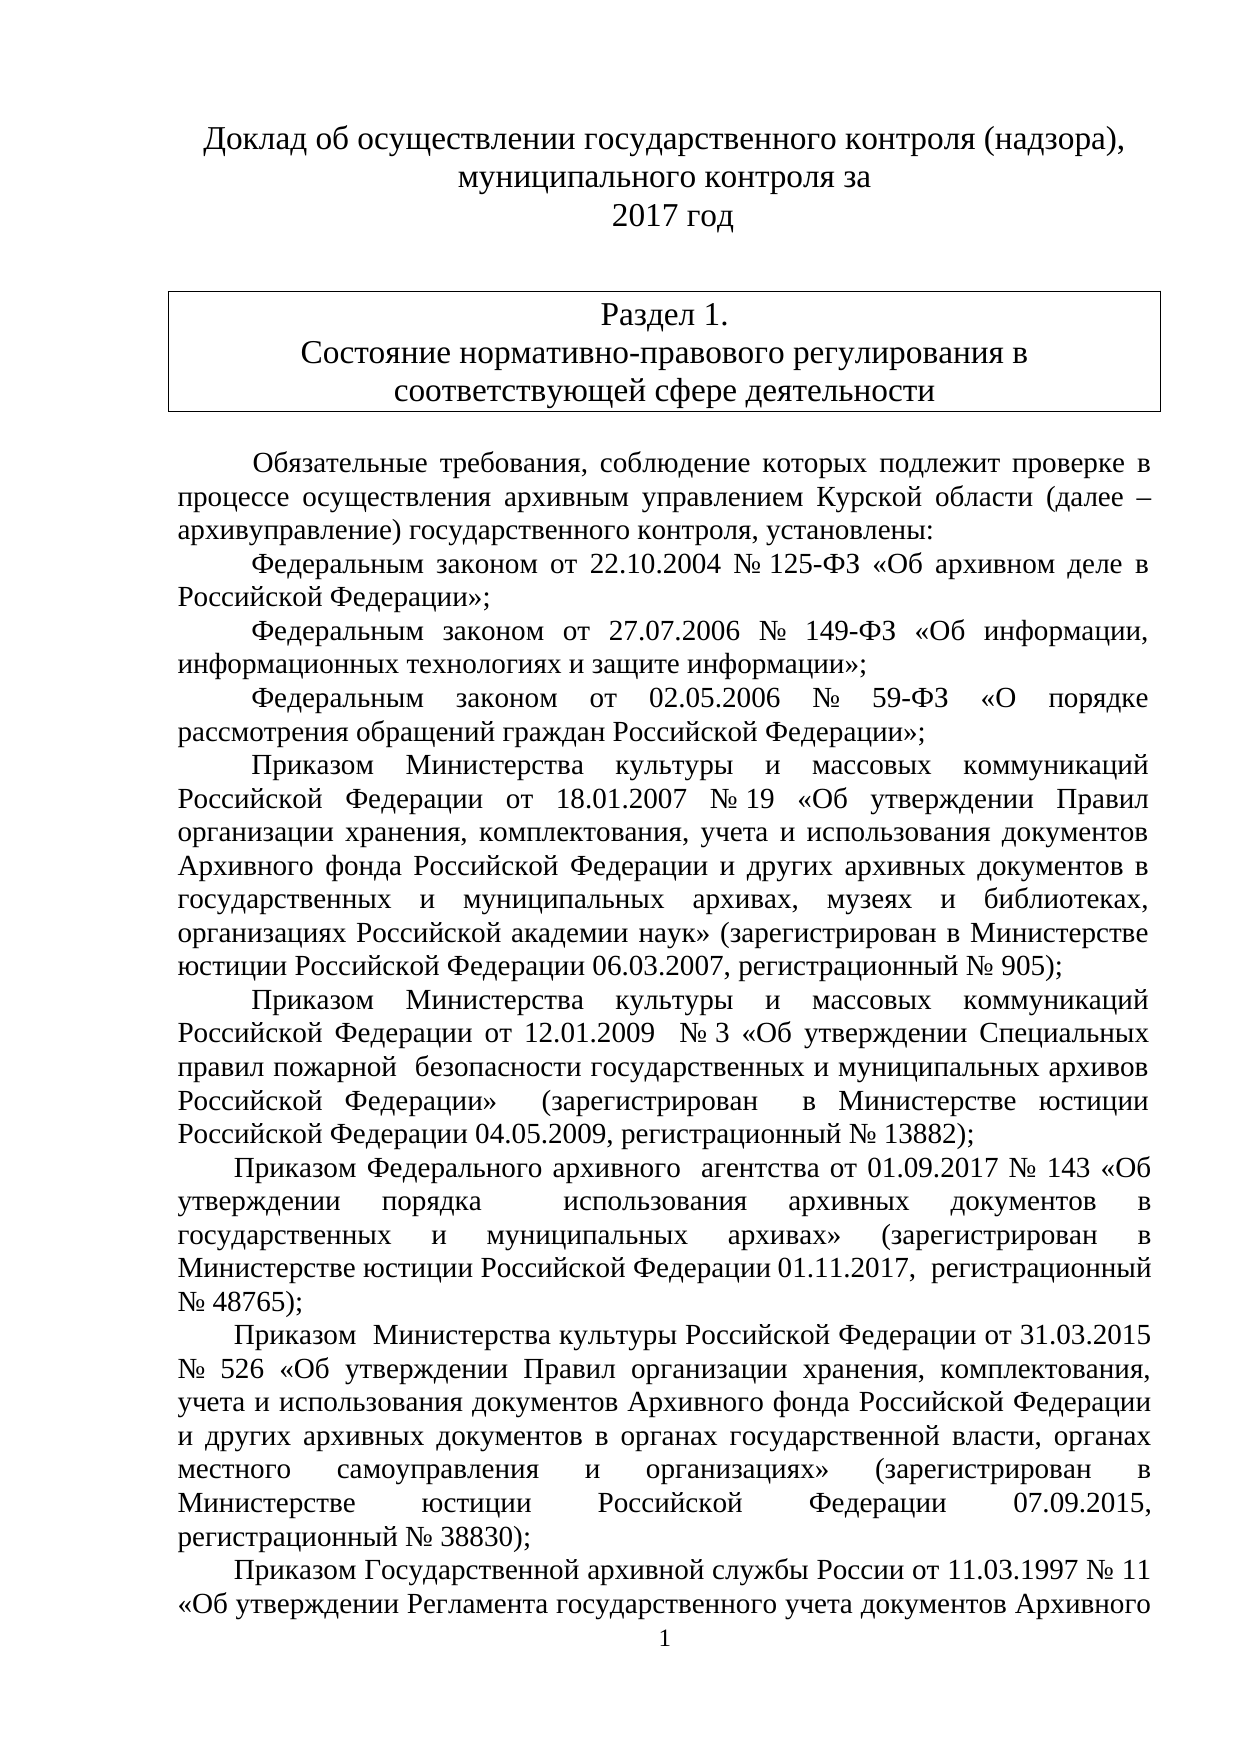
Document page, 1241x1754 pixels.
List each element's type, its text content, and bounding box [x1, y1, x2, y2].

text Приказом Федерального архивного агентства от 01.09.2017 № 143 «Об утверждении порядка использования архивных документов в государственных и муниципальных архивах» (зарегистрирован в Министерстве юстиции Российской Федерации 01.11.2017, регистрационный № 48765); [177, 1150, 1152, 1317]
text Состояние нормативно-правового регулирования в [177, 332, 1152, 367]
text Федеральным законом от 22.10.2004 № 125-ФЗ «Об архивном деле в Российской Федерации»; [177, 546, 1149, 613]
text Федеральным законом от 27.07.2006 № 149-ФЗ «Об информации, информационных технологиях и защите информации»; [177, 613, 1149, 680]
text Приказом Министерства культуры и массовых коммуникаций Российской Федерации от 12.01.2009 № 3 «Об утверждении Специальных правил пожарной безопасности государственных и муниципальных архивов Российской Федерации» (зарегистрирован в Министерстве юстиции Российской Федерации 04.05.2009, регистрационный № 13882); [177, 982, 1149, 1150]
text соответствующей сфере деятельности [169, 367, 1160, 411]
text Доклад об осуществлении государственного контроля (надзора), муниципального контроля за [177, 118, 1152, 195]
text Раздел 1. [169, 292, 1160, 332]
text Приказом Министерства культуры и массовых коммуникаций Российской Федерации от 18.01.2007 № 19 «Об утверждении Правил организации хранения, комплектования, учета и использования документов Архивного фонда Российской Федерации и других архивных документов в государственных и муниципальных архивах, музеях и библиотеках, организациях Российской академии наук» (зарегистрирован в Министерстве юстиции Российской Федерации 06.03.2007, регистрационный № 905); [177, 747, 1149, 982]
text Обязательные требования, соблюдение которых подлежит проверке в процессе осуществления архивным управлением Курской области (далее – архивуправление) государственного контроля, установлены: [177, 445, 1152, 546]
text Федеральным законом от 02.05.2006 № 59-ФЗ «О порядке рассмотрения обращений граждан Российской Федерации»; [177, 680, 1149, 747]
text 2017 год [177, 195, 1152, 233]
text Приказом Министерства культуры Российской Федерации от 31.03.2015 № 526 «Об утверждении Правил организации хранения, комплектования, учета и использования документов Архивного фонда Российской Федерации и других архивных документов в органах государственной власти, органах местного самоуправления и организациях» (зарегистрирован в Министерстве юстиции Российской Федерации 07.09.2015, регистрационный № 38830); [177, 1317, 1152, 1552]
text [177, 1552, 1152, 1619]
